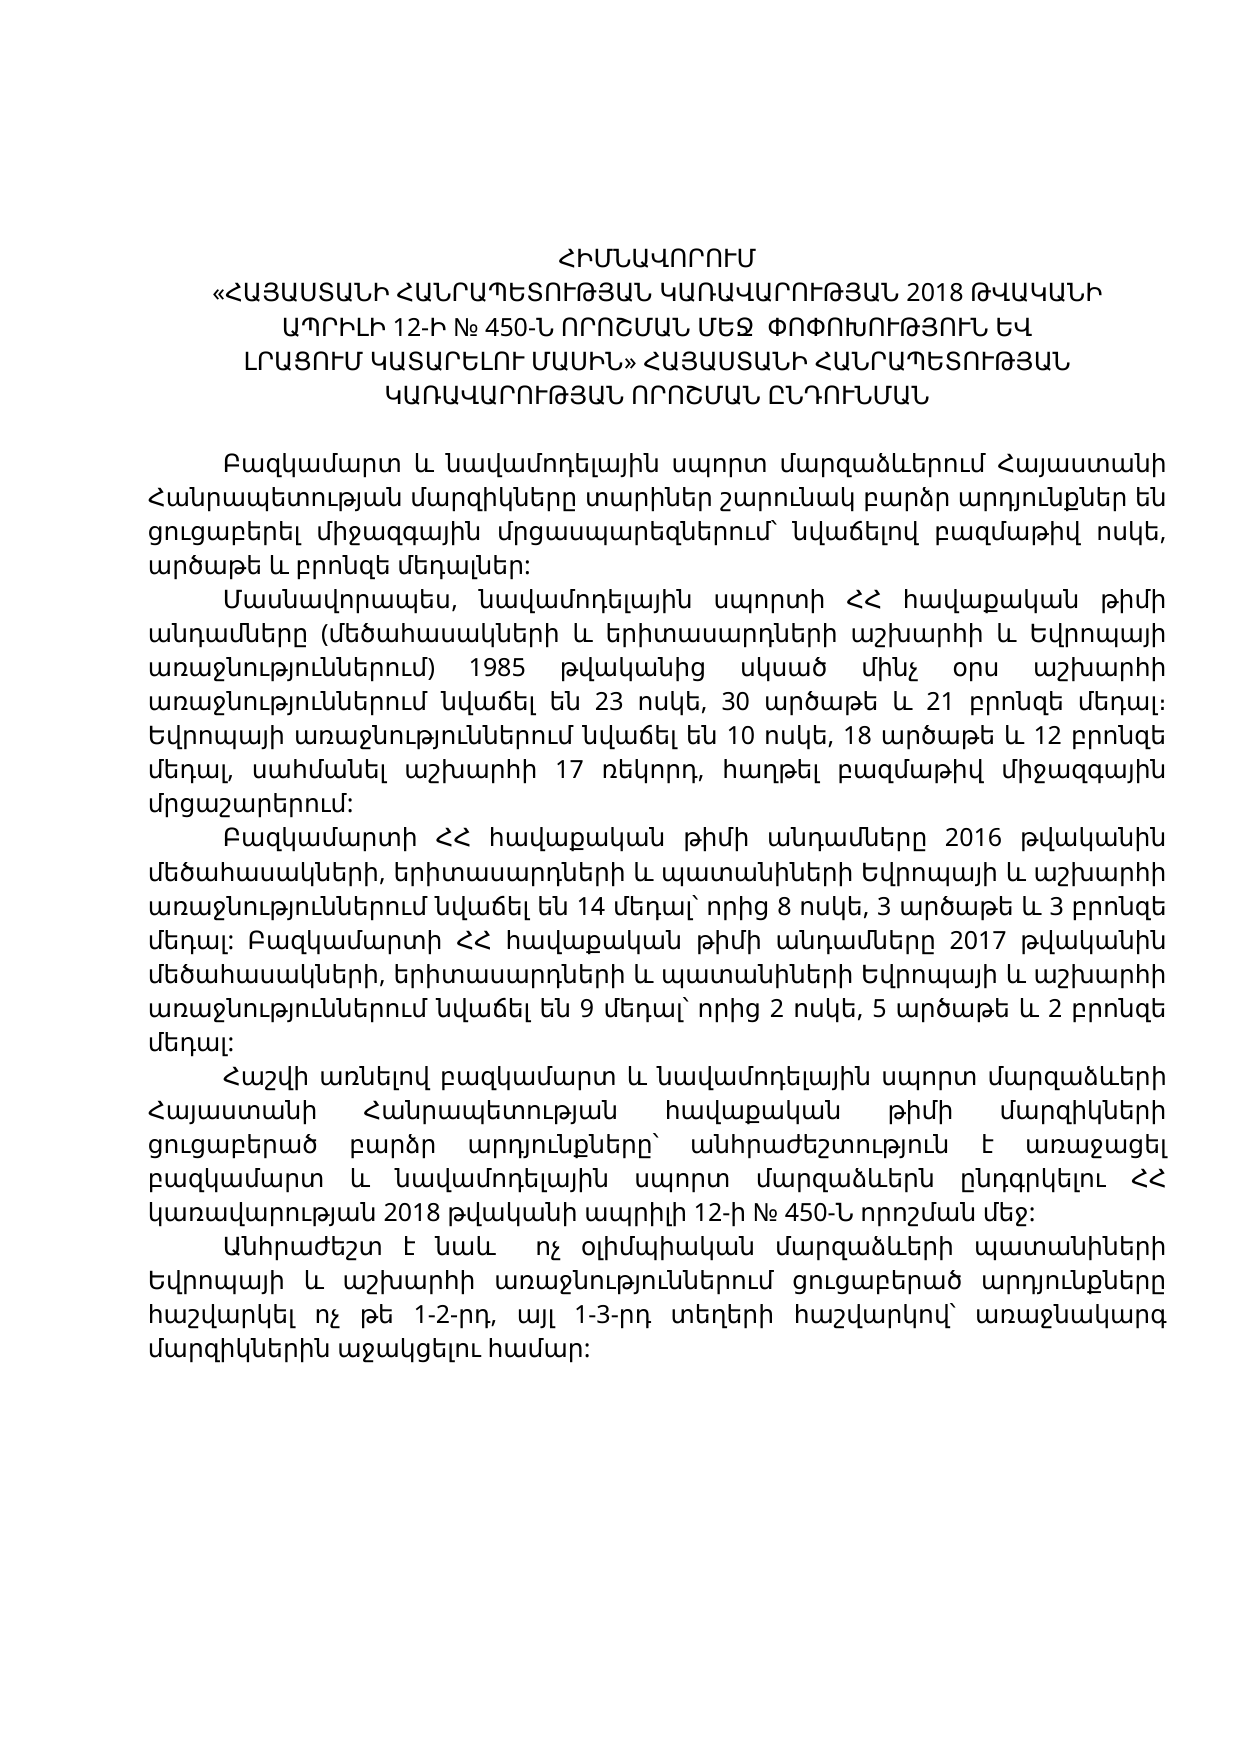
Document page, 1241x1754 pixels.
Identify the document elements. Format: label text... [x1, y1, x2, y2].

text Բազկամարտ և նավամոդելային սպորտ մարզաձևերում Հայաստանի Հանրապետության մարզիկները տարիներ շարունակ բարձր արդյունքներ են ցուցաբերել միջազգային մրցասպարեզներում՝ նվաճելով բազմաթիվ ոսկե, արծաթե և բրոնզե մեդալներ: [148, 445, 1167, 582]
text ՀԻՄՆԱՎՈՐՈՒՄ [148, 241, 1167, 275]
text Անհրաժեշտ է նաև ոչ օլիմպիական մարզաձևերի պատանիների Եվրոպայի և աշխարհի առաջնություններում ցուցաբերած արդյունքները հաշվարկել ոչ թե 1-2-րդ, այլ 1-3-րդ տեղերի հաշվարկով՝ առաջնակարգ մարզիկներին աջակցելու համար: [148, 1229, 1167, 1365]
text Մասնավորապես, նավամոդելային սպորտի ՀՀ հավաքական թիմի անդամները (մեծահասակների և երիտասարդների աշխարհի և Եվրոպայի առաջնություններում) 1985 թվականից սկսած մինչ օրս աշխարհի առաջնություններում նվաճել են 23 ոսկե, 30 արծաթե և 21 բրոնզե մեդալ։ Եվրոպայի առաջնություններում նվաճել են 10 ոսկե, 18 արծաթե և 12 բրոնզե մեդալ, սահմանել աշխարհի 17 ռեկորդ, հաղթել բազմաթիվ միջազգային մրցաշարերում: [148, 582, 1167, 820]
text ԱՊՐԻԼԻ 12-Ի № 450-Ն ՈՐՈՇՄԱՆ ՄԵՋ ՓՈՓՈԽՈՒԹՅՈՒՆ ԵՎ [148, 309, 1167, 343]
text «ՀԱՅԱՍՏԱՆԻ ՀԱՆՐԱՊԵՏՈՒԹՅԱՆ ԿԱՌԱՎԱՐՈՒԹՅԱՆ 2018 ԹՎԱԿԱՆԻ [148, 275, 1167, 309]
text ԼՐԱՑՈՒՄ ԿԱՏԱՐԵԼՈՒ ՄԱՍԻՆ» ՀԱՅԱՍՏԱՆԻ ՀԱՆՐԱՊԵՏՈՒԹՅԱՆ ԿԱՌԱՎԱՐՈՒԹՅԱՆ ՈՐՈՇՄԱՆ ԸՆԴՈՒՆՄԱՆ [148, 343, 1167, 411]
text Հաշվի առնելով բազկամարտ և նավամոդելային սպորտ մարզաձևերի Հայաստանի Հանրապետության հավաքական թիմի մարզիկների ցուցաբերած բարձր արդյունքները՝ անհրաժեշտություն է առաջացել բազկամարտ և նավամոդելային սպորտ մարզաձևերն ընդգրկելու ՀՀ կառավարության 2018 թվականի ապրիլի 12-ի № 450-Ն որոշման մեջ: [148, 1058, 1167, 1229]
text Բազկամարտի ՀՀ հավաքական թիմի անդամները 2016 թվականին մեծահասակների, երիտասարդների և պատանիների Եվրոպայի և աշխարհի առաջնություններում նվաճել են 14 մեդալ՝ որից 8 ոսկե, 3 արծաթե և 3 բրոնզե մեդալ: Բազկամարտի ՀՀ հավաքական թիմի անդամները 2017 թվականին մեծահասակների, երիտասարդների և պատանիների Եվրոպայի և աշխարհի առաջնություններում նվաճել են 9 մեդալ՝ որից 2 ոսկե, 5 արծաթե և 2 բրոնզե մեդալ: [148, 820, 1167, 1058]
